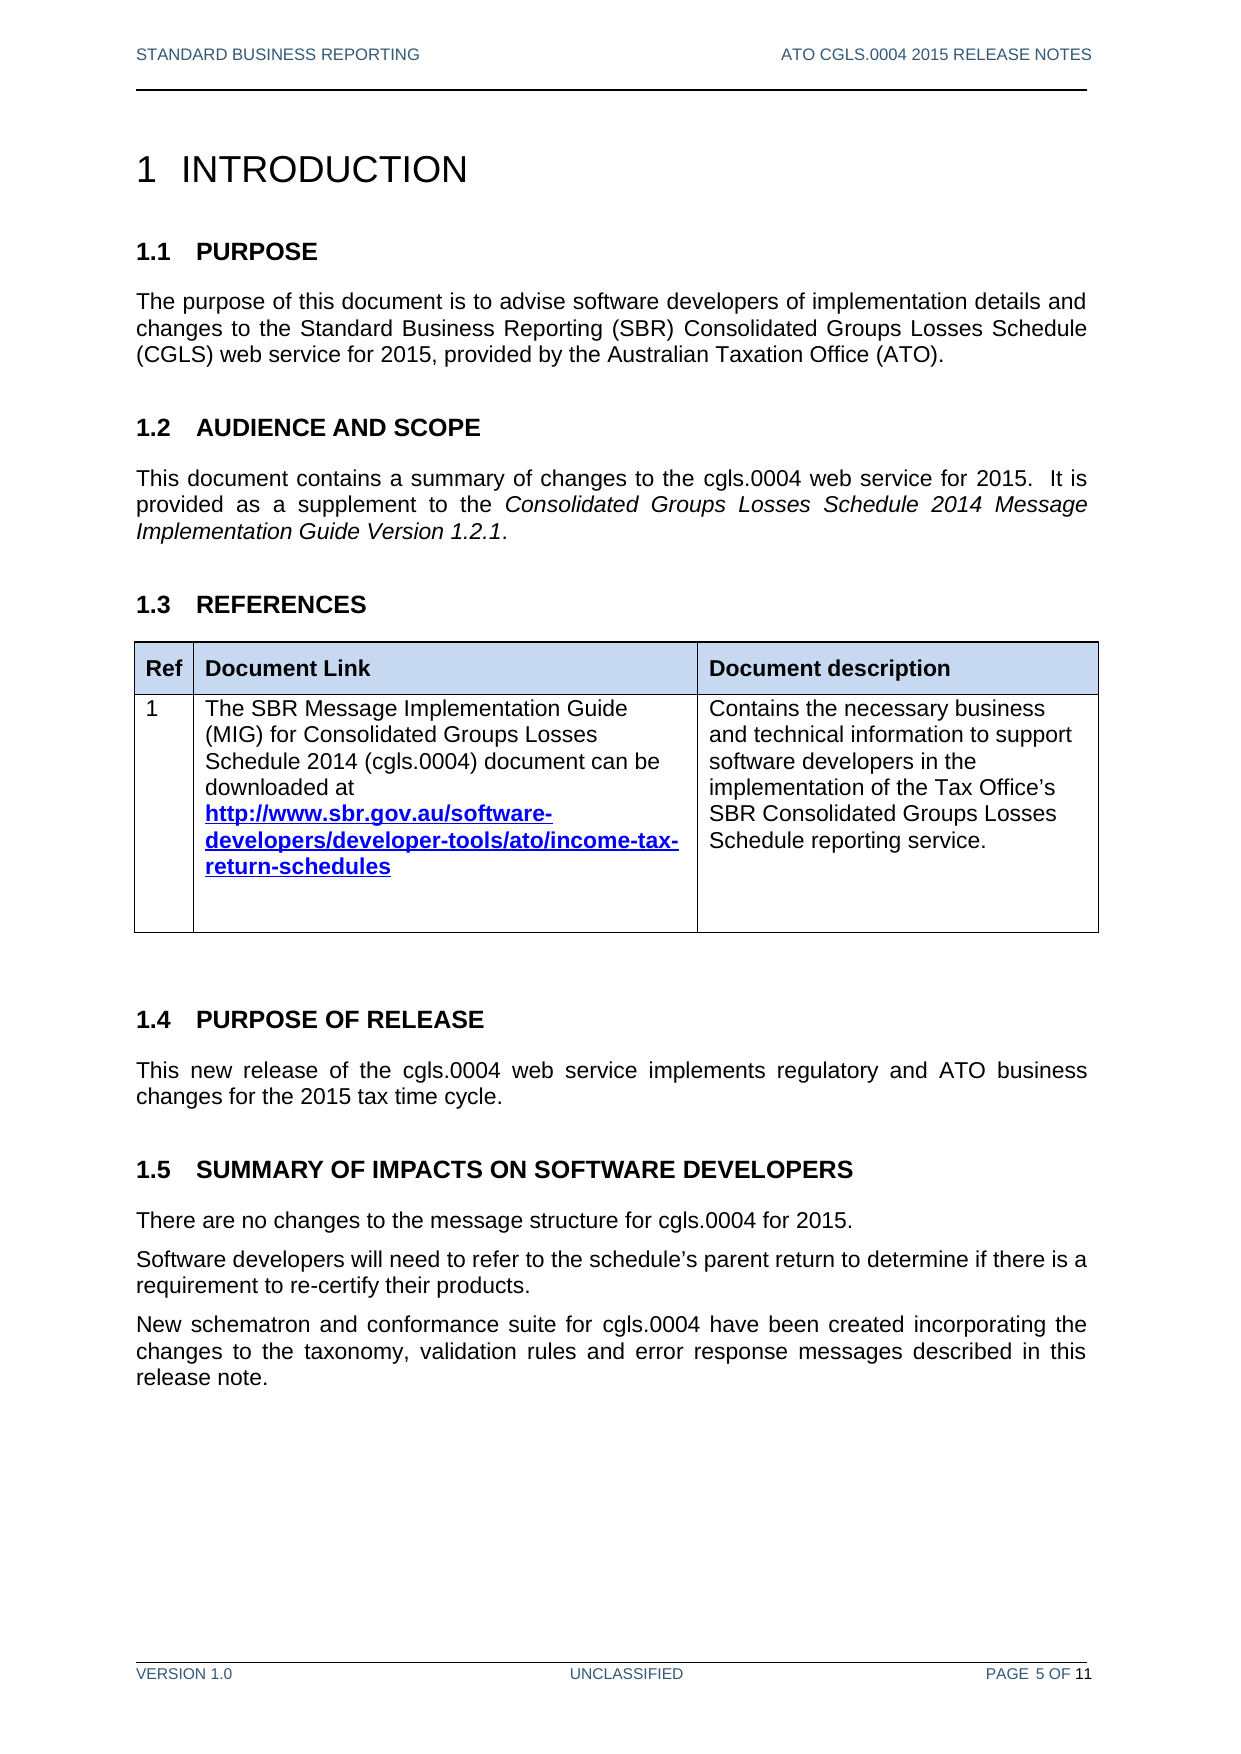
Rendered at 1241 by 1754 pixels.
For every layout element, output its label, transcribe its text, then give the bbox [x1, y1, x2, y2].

text Audience and Scope [136, 413, 1087, 442]
text Summary of impacts on software developers [136, 1156, 1087, 1184]
text New schematron and conformance suite for have been created incorporating the changes to the taxonomy, validation rules and error response messages described in this release note. [136, 1311, 1087, 1390]
table_cell 1 [135, 695, 193, 932]
table_header Ref [135, 643, 193, 694]
text References [136, 590, 1087, 618]
text Software developers will need to refer to the schedule’s parent return to determine if there is a requirement to re-certify their products. [136, 1246, 1087, 1299]
table_header Document Link [194, 643, 697, 694]
text The purpose of this document is to advise software developers of implementation details and changes to the Standard Business Reporting (SBR) Consolidated Groups Losses Schedule (CGLS) web service for , provided by the Australian Taxation Office (ATO). [136, 288, 1087, 367]
text There are no changes to the message structure for for . [136, 1207, 1087, 1233]
text This new release of the web service implements regulatory and ATO business changes for the tax time cycle. [136, 1057, 1087, 1110]
table_cell Contains the necessary business and technical information to support software developers in the implementation of the Tax Office’s SBR Consolidated Groups Losses Schedule reporting service. [698, 695, 1098, 932]
table_cell The SBR Message Implementation Guide (MIG) for Consolidated Groups Losses Schedule 2014 (cgls.0004) document can be downloaded at http://www.sbr.gov.au/software-developers/developer-tools/ato/income-tax-return-schedules [194, 695, 697, 932]
text Introduction [136, 148, 1087, 191]
text Purpose of Release [136, 1005, 1087, 1034]
text Purpose [136, 237, 1087, 265]
text This document contains a summary of changes to the cgls.0004 web service for . It is provided as a supplement to the Consolidated Groups Losses Schedule 2014 Message Implementation Guide Version 1.2.1. [136, 465, 1087, 544]
table_header Document description [698, 643, 1098, 694]
